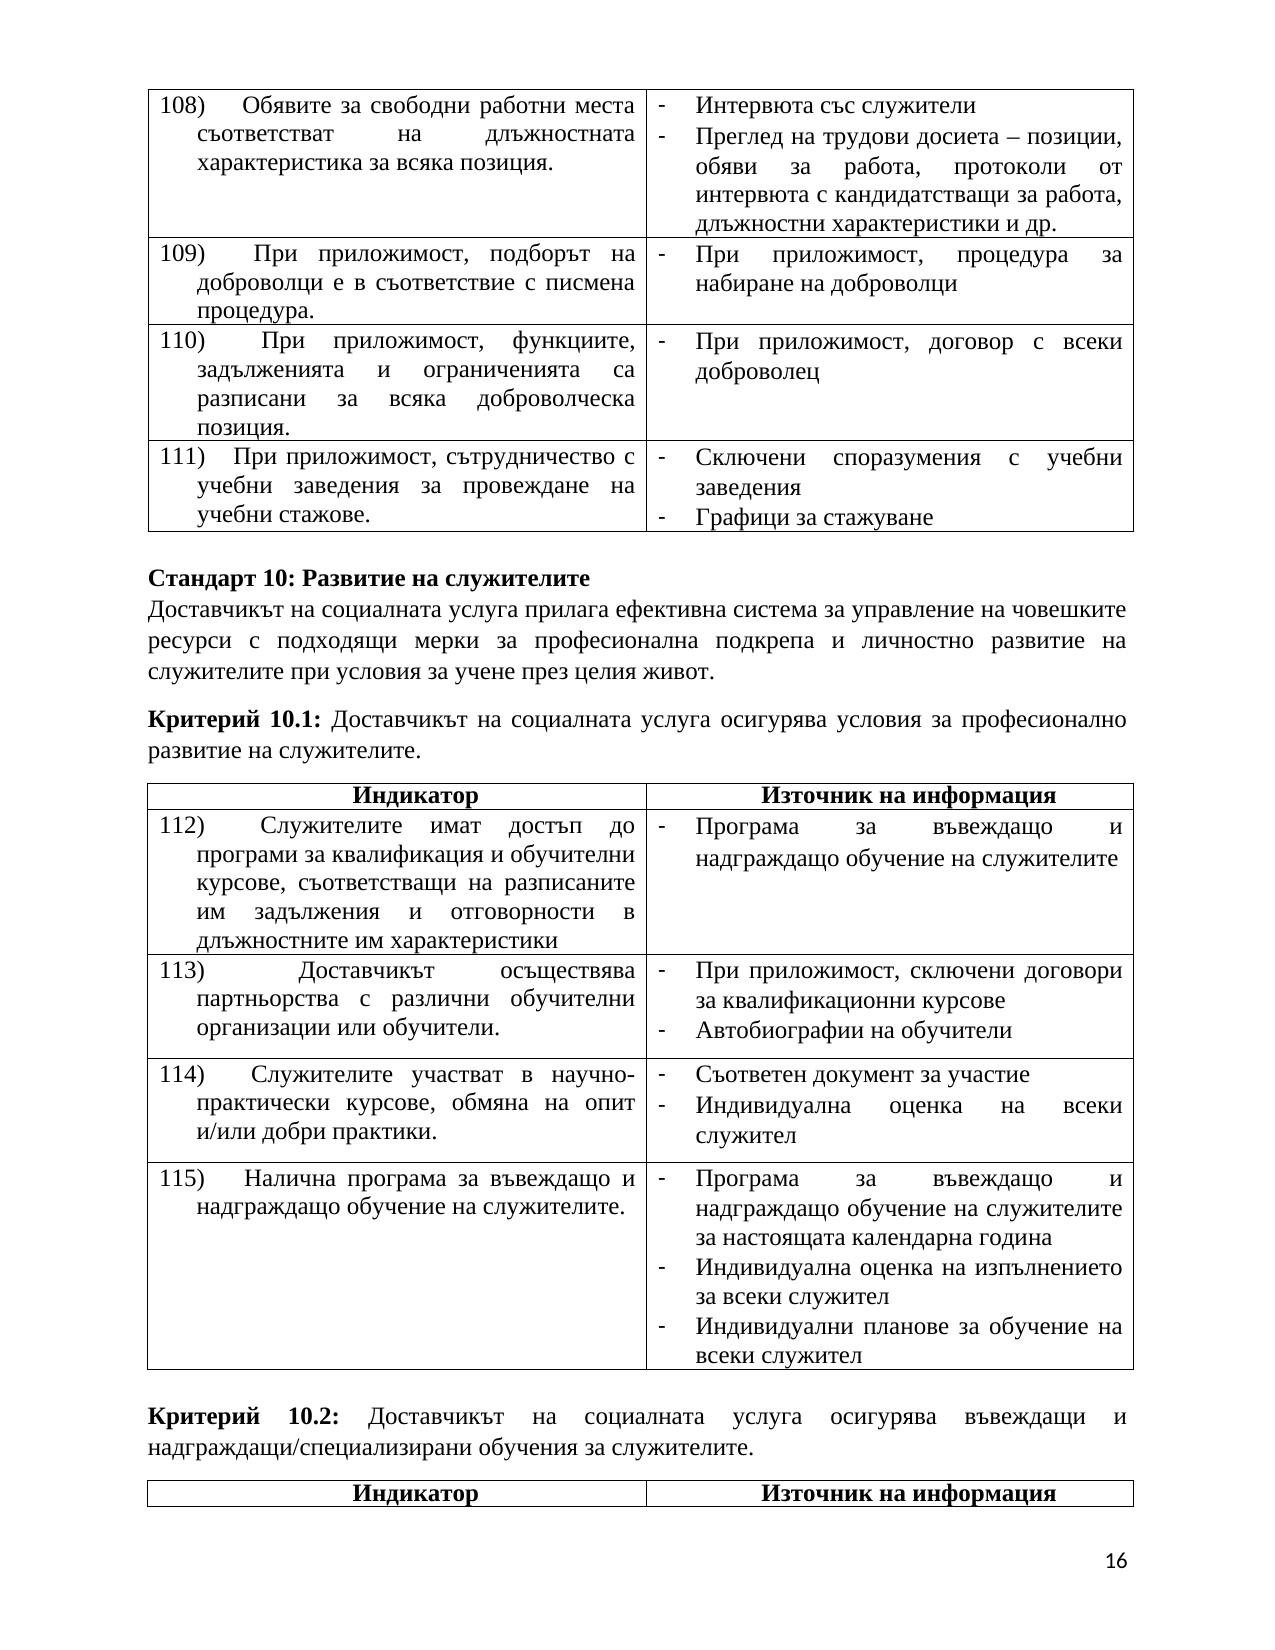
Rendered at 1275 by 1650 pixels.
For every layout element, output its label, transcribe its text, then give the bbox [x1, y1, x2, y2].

table_cell Сключени споразумения с учебни заведения Графици за стажуване [647, 441, 1133, 531]
table_cell Съответен документ за участие Индивидуална оценка на всеки служител [647, 1059, 1133, 1162]
table_cell Налична програма за въвеждащо и надграждащо обучение на служителите. [148, 1163, 646, 1369]
table_header Индикатор [148, 784, 646, 809]
table_cell При приложимост, функциите, задълженията и ограниченията са разписани за всяка доброволческа позиция. [149, 325, 646, 440]
table_header Индикатор [148, 1481, 646, 1506]
table_cell При приложимост, договор с всеки доброволец [647, 325, 1133, 440]
table_header Източник на информация [647, 1481, 1133, 1506]
table_cell При приложимост, процедура за набиране на доброволци [647, 238, 1133, 324]
text Критерий 10.1: Доставчикът на социалната услуга осигурява условия за професионално развитие на служителите. [148, 704, 1127, 764]
table_cell Доставчикът осъществява партньорства с различни обучителни организации или обучители. [148, 955, 646, 1058]
text Критерий 10.2: Доставчикът на социалната услуга осигурява въвеждащи и надграждащи/специализирани обучения за служителите. [148, 1401, 1127, 1461]
table_cell При приложимост, сътрудничество с учебни заведения за провеждане на учебни стажове. [149, 441, 646, 531]
table_cell Програма за въвеждащо и надграждащо обучение на служителите за настоящата календарна година Индивидуална оценка на изпълнението за всеки служител Индивидуални планове за обучение на всеки служител [647, 1163, 1133, 1369]
table_cell При приложимост, подборът на доброволци е в съответствие с писмена процедура. [149, 238, 646, 324]
text Доставчикът на социалната услуга прилага ефективна система за управление на човешките ресурси с подходящи мерки за професионална подкрепа и личностно развитие на служителите при условия за учене през целия живот. [148, 594, 1127, 685]
text Стандарт 10: Развитие на служителите [148, 563, 1127, 592]
table_cell Служителите участват в научно-практически курсове, обмяна на опит и/или добри практики. [148, 1059, 646, 1162]
table_cell Програма за въвеждащо и надграждащо обучение на служителите [647, 810, 1133, 954]
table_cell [647, 90, 1133, 237]
table_cell При приложимост, сключени договори за квалификационни курсове Автобиографии на обучители [647, 955, 1133, 1058]
table_cell Обявите за свободни работни места съответстват на длъжностната характеристика за всяка позиция. [149, 90, 646, 237]
table_cell Служителите имат достъп до програми за квалификация и обучителни курсове, съответстващи на разписаните им задължения и отговорности в длъжностните им характеристики [148, 810, 646, 954]
table_header Източник на информация [647, 784, 1133, 809]
